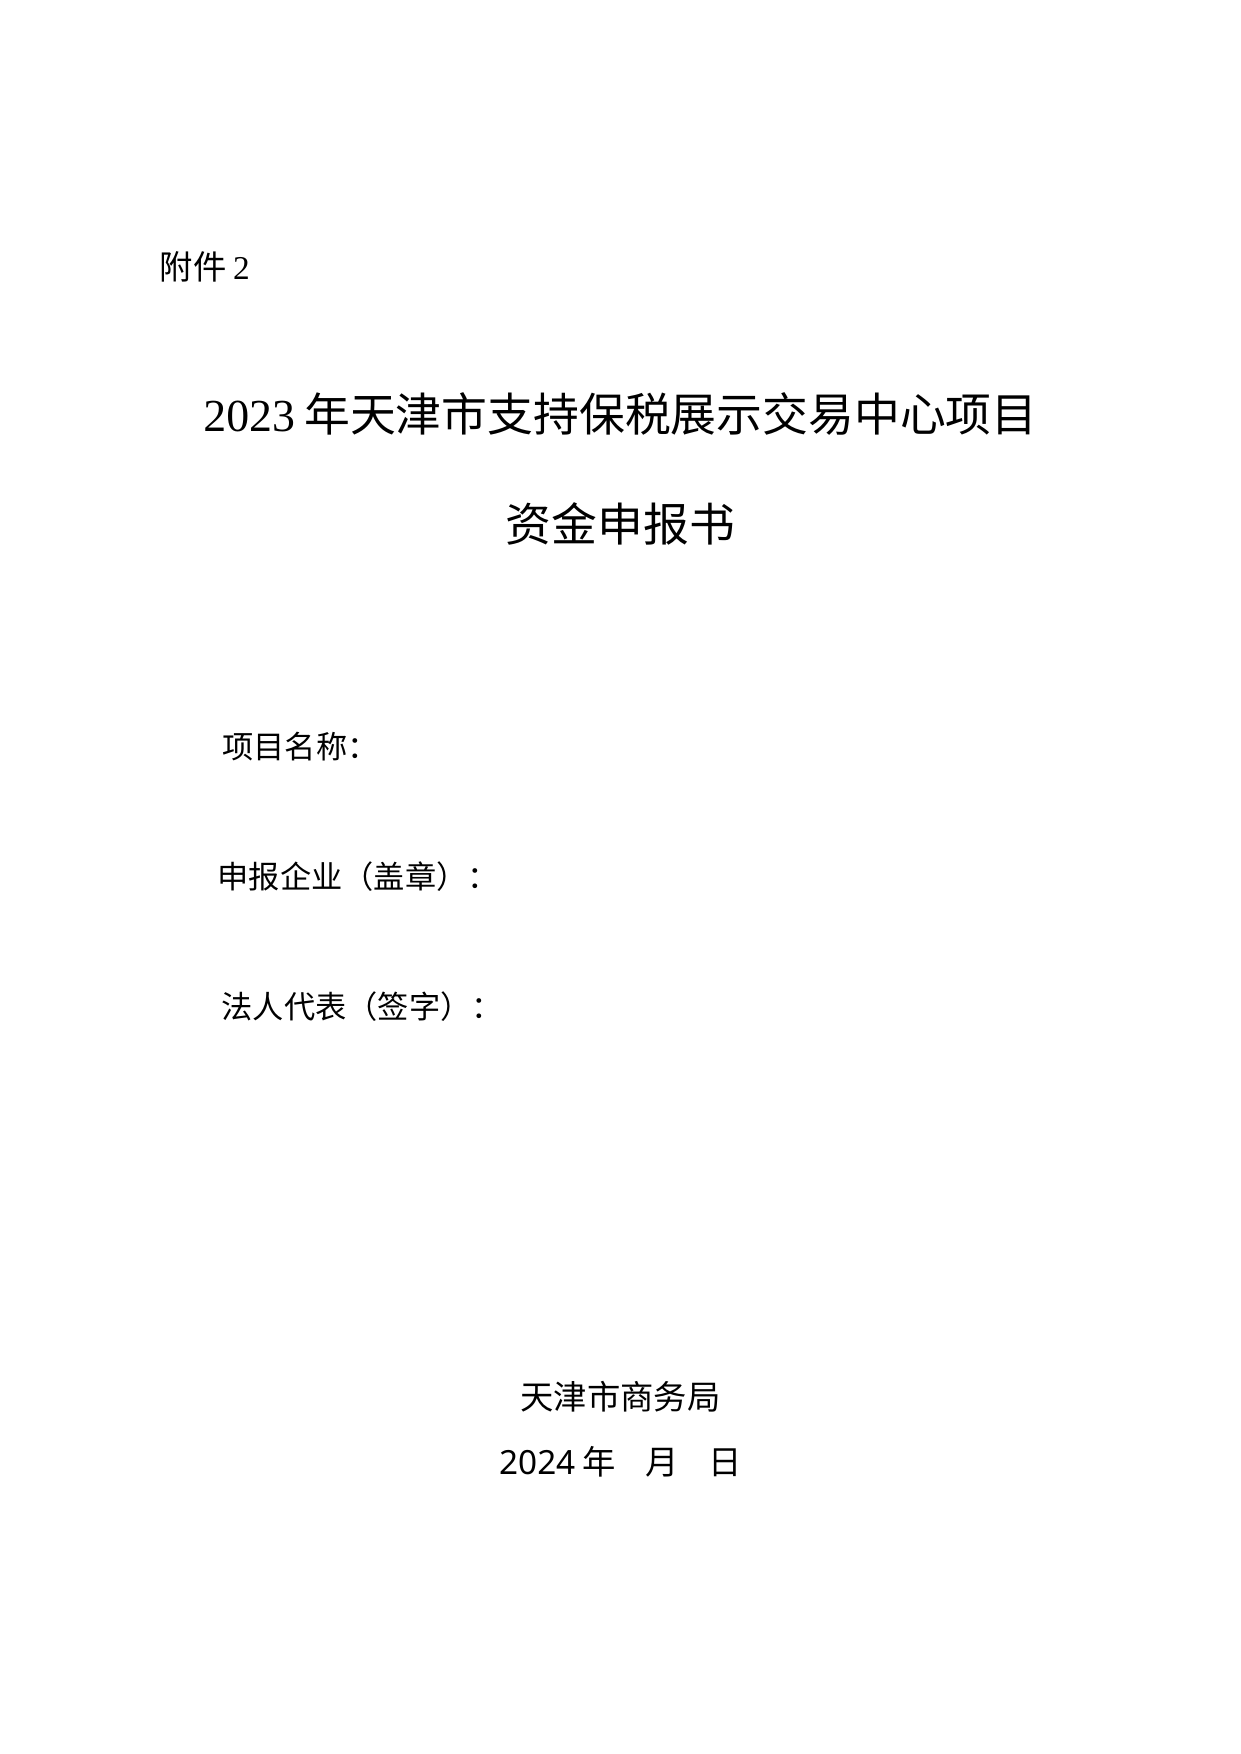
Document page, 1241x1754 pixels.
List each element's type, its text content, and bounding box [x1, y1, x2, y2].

text 天津市商务局 [159, 1363, 1081, 1428]
text 2023年天津市支持保税展示交易中心项目 [159, 363, 1081, 460]
text 项目名称： [159, 713, 1081, 778]
text 附件2 [159, 233, 1081, 298]
text 法人代表（签字）： [159, 973, 1081, 1038]
text 申报企业（盖章）： [159, 843, 1081, 908]
text 2024年 月 日 [159, 1428, 1081, 1493]
text 资金申报书 [159, 473, 1081, 570]
